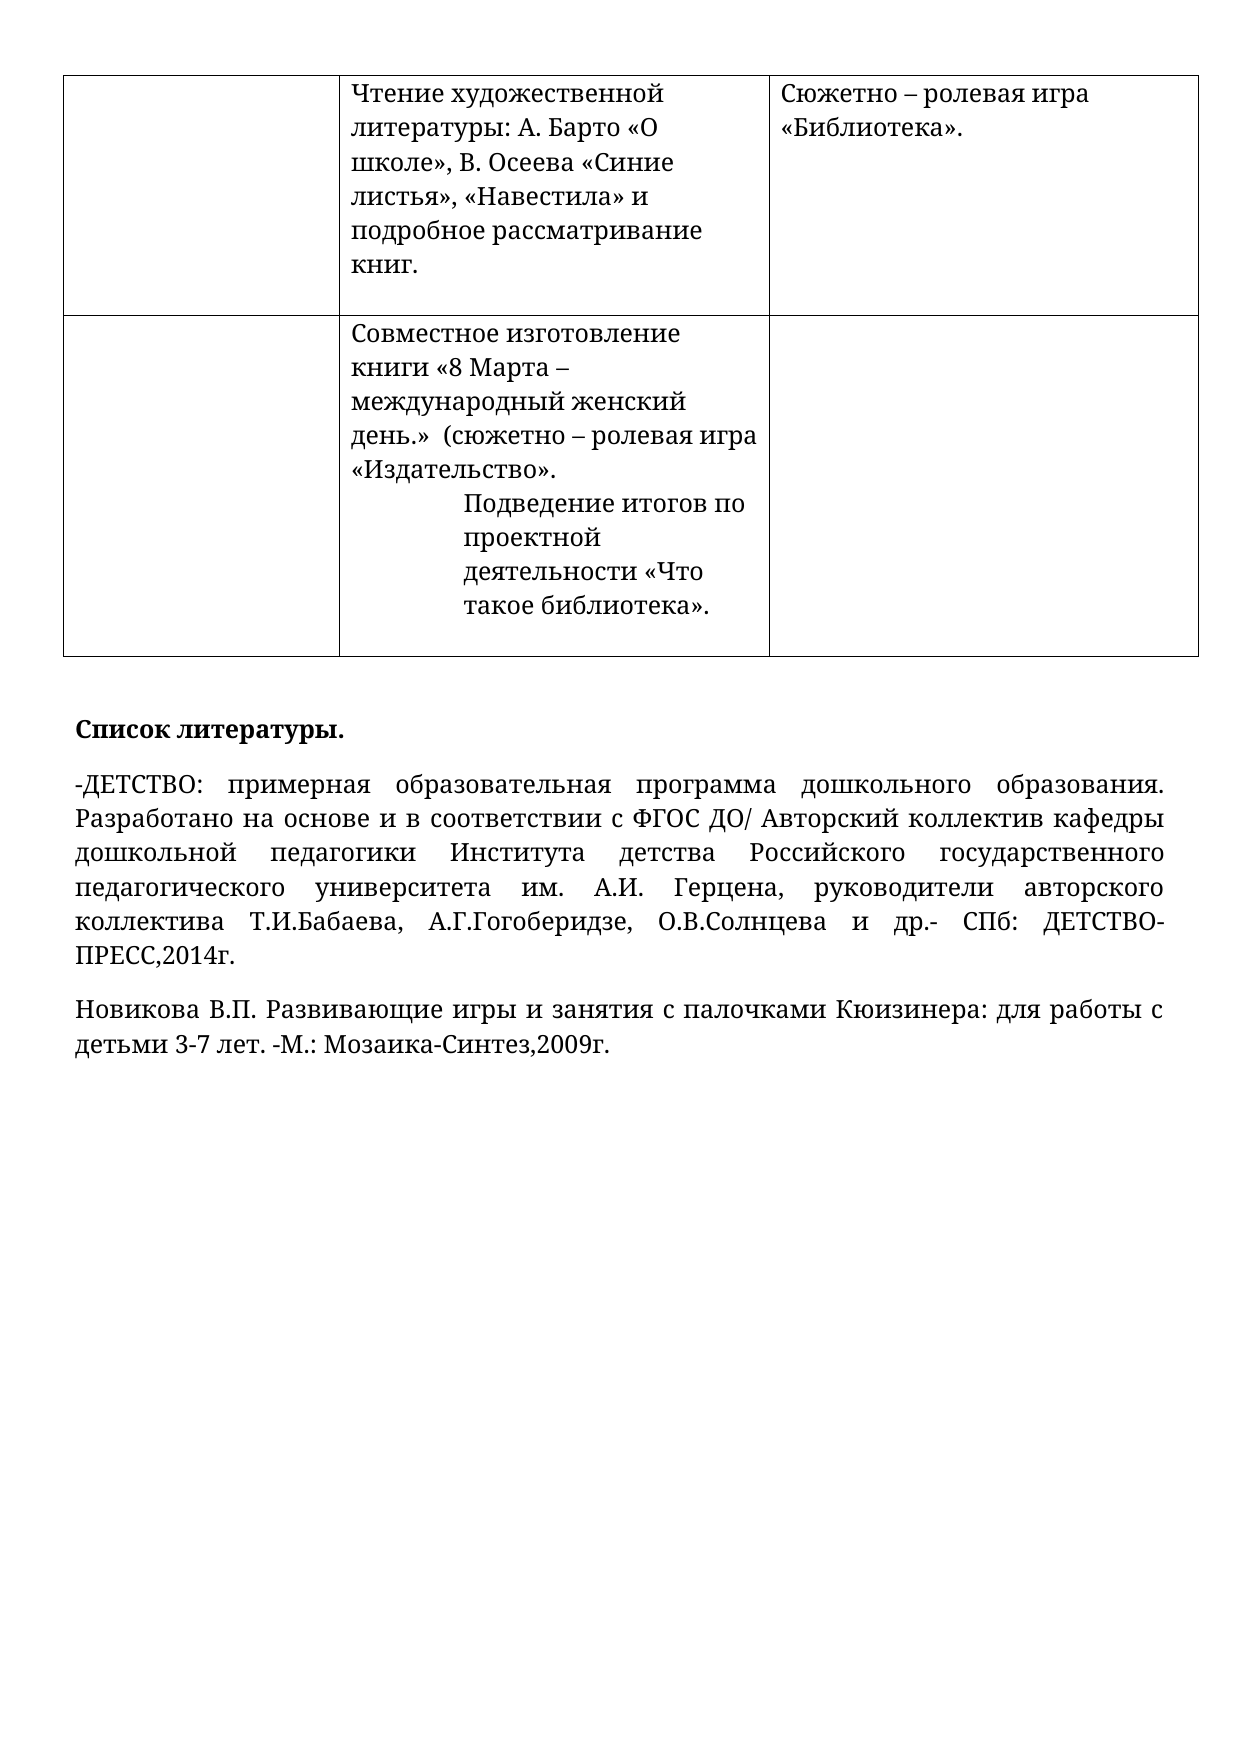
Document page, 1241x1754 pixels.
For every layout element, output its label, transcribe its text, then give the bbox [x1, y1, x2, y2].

text Новикова В.П. Развивающие игры и занятия с палочками Кюизинера: для работы с детьми 3-7 лет. -М.: Мозаика-Синтез,2009г. [75, 992, 1165, 1060]
text Список литературы. [75, 712, 1165, 746]
table_cell Сюжетно – ролевая игра «Библиотека». [770, 76, 1198, 314]
table_cell [64, 316, 339, 656]
table_cell [770, 316, 1198, 656]
text -ДЕТСТВО: примерная образовательная программа дошкольного образования. Разработано на основе и в соответствии с ФГОС ДО/ Авторский коллектив кафедры дошкольной педагогики Института детства Российского государственного педагогического университета им. А.И. Герцена, руководители авторского коллектива Т.И.Бабаева, А.Г.Гогоберидзе, О.В.Солнцева и др.- СПб: ДЕТСТВО-ПРЕСС,2014г. [75, 767, 1165, 971]
table_cell Совместное изготовление книги «8 Марта – международный женский день.» (сюжетно – ролевая игра «Издательство». Подведение итогов по проектной деятельности «Что такое библиотека». [340, 316, 769, 656]
table_cell [64, 76, 339, 314]
table_cell Чтение художественной литературы: А. Барто «О школе», В. Осеева «Синие листья», «Навестила» и подробное рассматривание книг. [340, 76, 769, 314]
